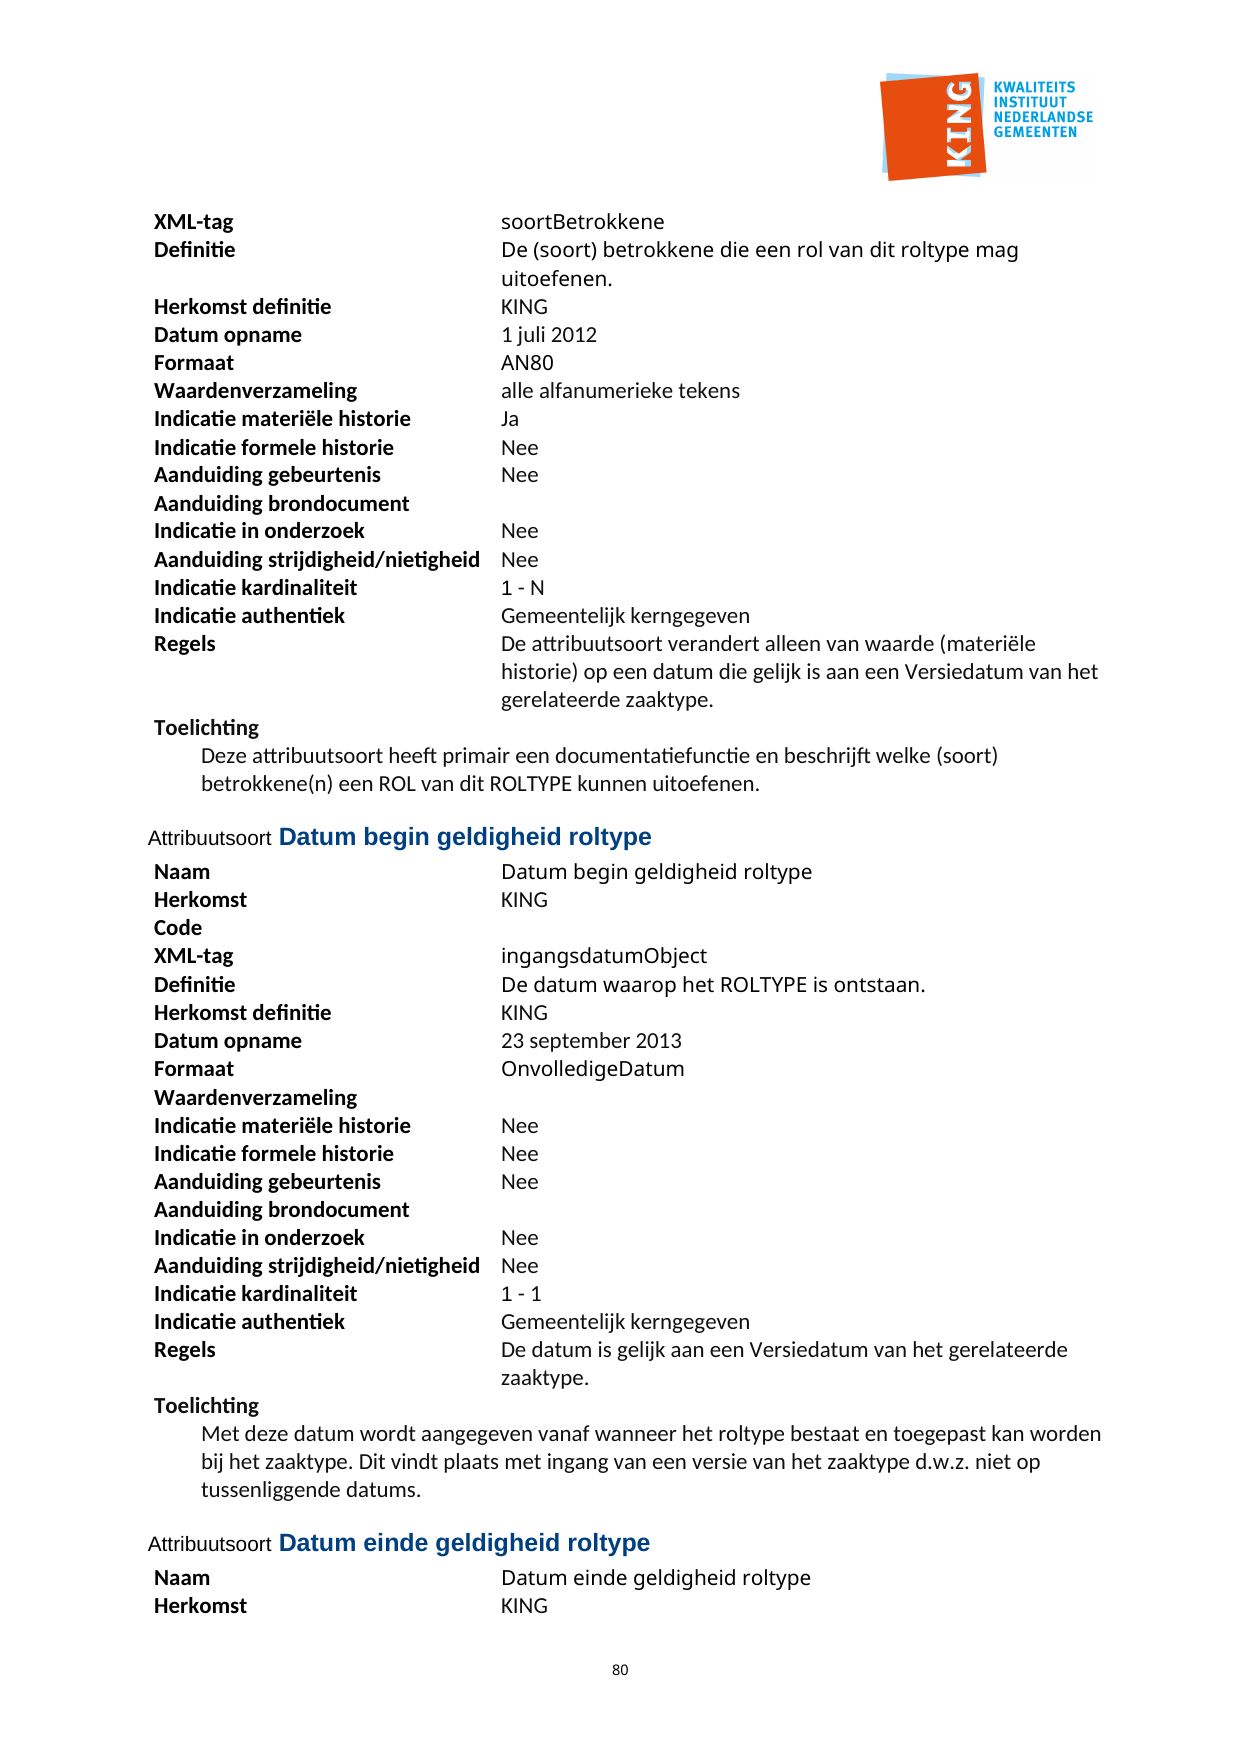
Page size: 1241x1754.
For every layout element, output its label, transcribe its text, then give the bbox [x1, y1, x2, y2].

picture [880, 73, 1093, 181]
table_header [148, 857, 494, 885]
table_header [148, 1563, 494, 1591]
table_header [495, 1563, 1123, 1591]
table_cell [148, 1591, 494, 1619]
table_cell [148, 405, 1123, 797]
text Attribuutsoort Datum begin geldigheid roltype [148, 822, 1092, 851]
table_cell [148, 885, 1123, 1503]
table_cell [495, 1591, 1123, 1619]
text Attribuutsoort Datum einde geldigheid roltype [148, 1528, 1092, 1557]
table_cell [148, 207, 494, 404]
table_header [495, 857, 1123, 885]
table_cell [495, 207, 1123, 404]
